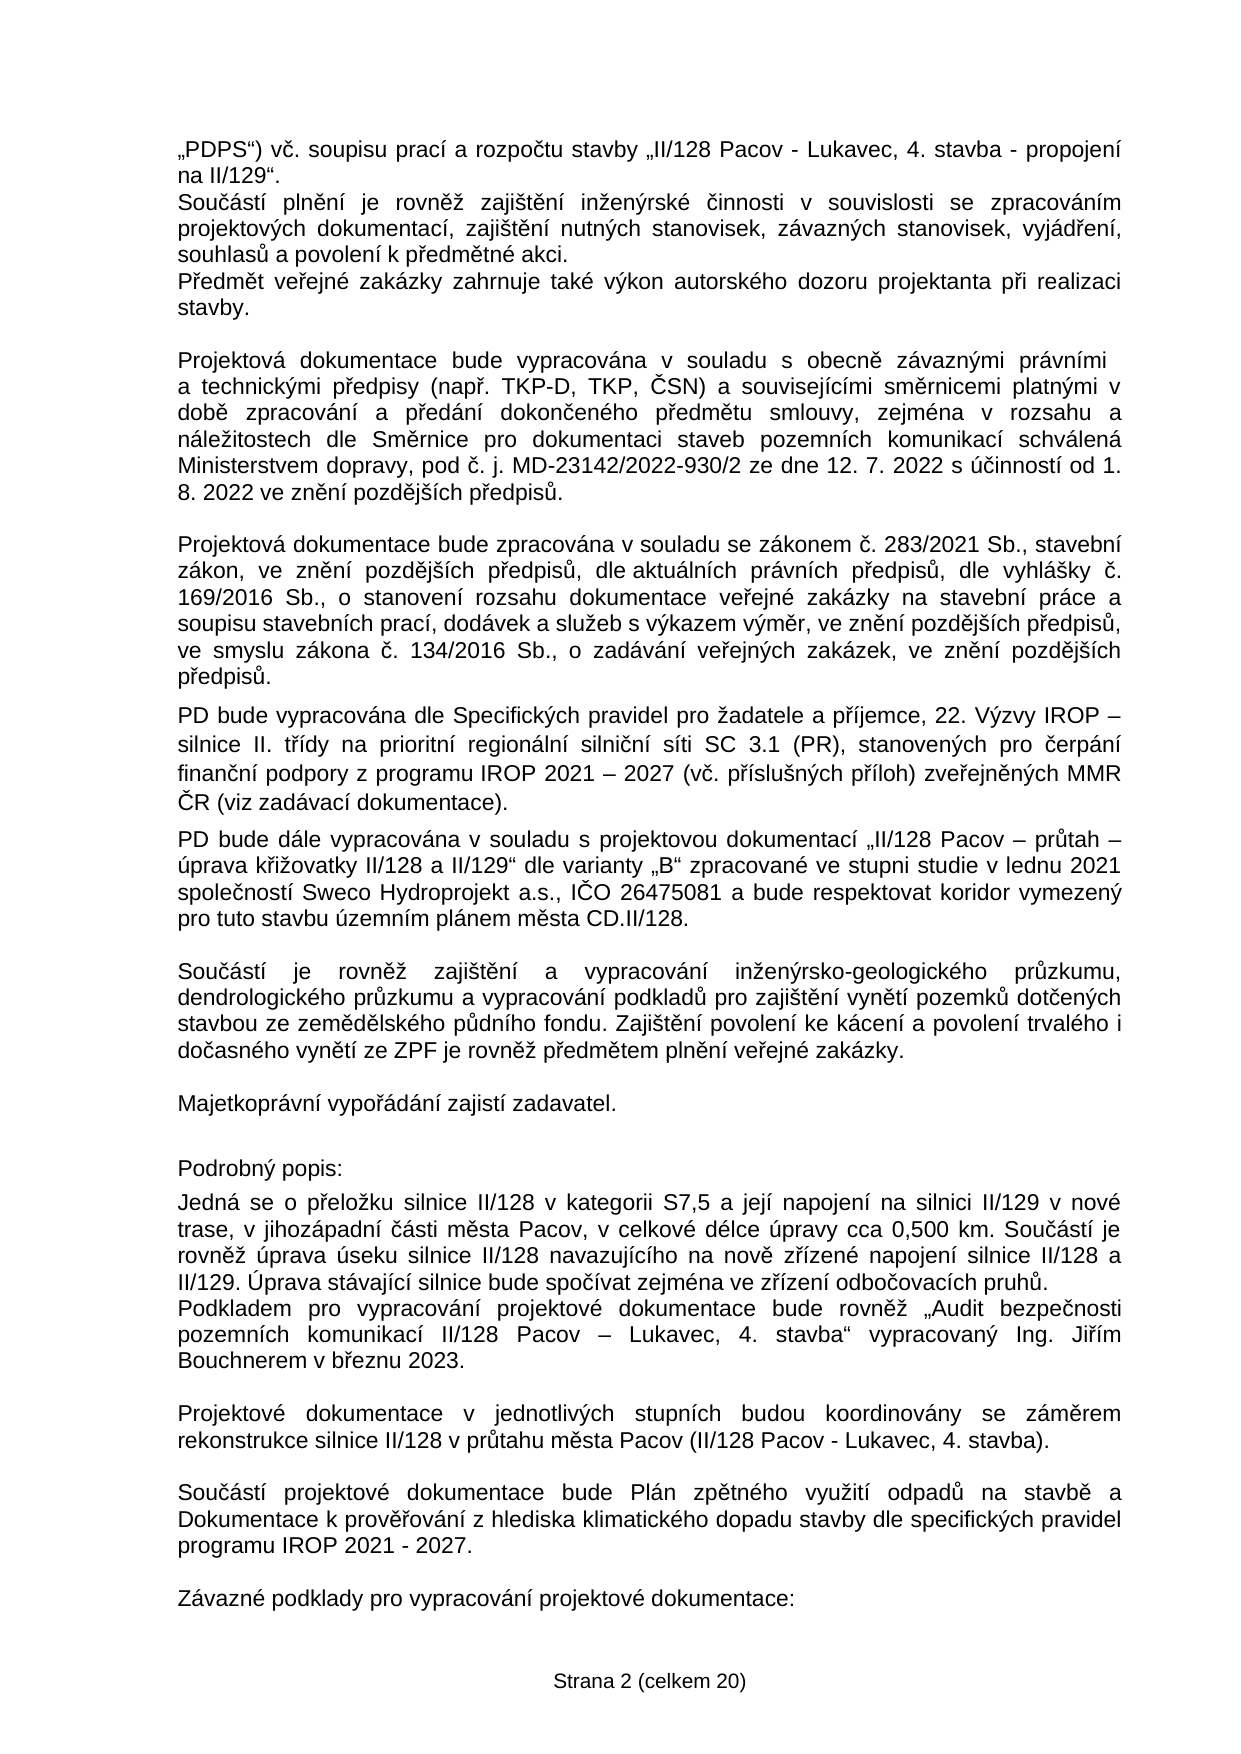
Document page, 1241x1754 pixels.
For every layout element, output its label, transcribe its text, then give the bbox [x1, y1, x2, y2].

text Součástí projektové dokumentace bude Plán zpětného využití odpadů na stavbě a Dokumentace k prověřování z hlediska klimatického dopadu stavby dle specifických pravidel programu IROP 2021 - 2027. [177, 1479, 1122, 1558]
text PD bude vypracována dle Specifických pravidel pro žadatele a příjemce, 22. Výzvy IROP – silnice II. třídy na prioritní regionální silniční síti SC 3.1 (PR), stanovených pro čerpání finanční podpory z programu IROP 2021 – 2027 (vč. příslušných příloh) zveřejněných MMR ČR (viz zadávací dokumentace). [177, 702, 1122, 815]
text Podrobný popis: [177, 1155, 1122, 1181]
text Majetkoprávní vypořádání zajistí zadavatel. [177, 1089, 1122, 1116]
text PD bude dále vypracována v souladu s projektovou dokumentací „II/128 Pacov – průtah – úprava křižovatky II/128 a II/129“ dle varianty „B“ zpracované ve stupni studie v lednu 2021 společností Sweco Hydroprojekt a.s., IČO 26475081yHj a bude respektovat koridor vymezený pro tuto stavbu územním plánem města CD.II/128. [177, 826, 1122, 931]
text Součástí je rovněž zajištění a vypracování inženýrsko-geologického průzkumu, dendrologického průzkumu a vypracování podkladů pro zajištění vynětí pozemků dotčených stavbou ze zemědělského půdního fondu. Zajištění povolení ke kácení a povolení trvalého i dočasného vynětí ze ZPF je rovněž předmětem plnění veřejné zakázky. [177, 958, 1122, 1063]
text Jedná se o přeložku silnice II/128 v kategorii S7,5 a její napojení na silnici II/129 v nové trase, v jihozápadní části města Pacov, v celkové délce úpravy cca 0,500 km. Součástí je rovněž úprava úseku silnice II/128 navazujícího na nově zřízené napojení silnice II/128 a II/129. Úprava stávající silnice bude spočívat zejména ve zřízení odbočovacích pruhů. [177, 1189, 1122, 1295]
text Projektové dokumentace v jednotlivých stupních budou koordinovány se záměrem rekonstrukce silnice II/128 v průtahu města Pacov (II/128 Pacov - Lukavec, 4. stavba). [177, 1400, 1122, 1453]
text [177, 136, 1122, 188]
text Součástí plnění je rovněž zajištění inženýrské činnosti v souvislosti se zpracováním projektových dokumentací, zajištění nutných stanovisek, závazných stanovisek, vyjádření, souhlasů a povolení k předmětné akci. [177, 188, 1122, 268]
text Projektová dokumentace bude zpracována v souladu se zákonem č. 283/2021 Sb., stavební zákon, ve znění pozdějších předpisů, dle aktuálních právních předpisů, dle vyhlášky č. 169/2016 Sb., o stanovení rozsahu dokumentace veřejné zakázky na stavební práce a soupisu stavebních prací, dodávek a služeb s výkazem výměr, ve znění pozdějších předpisů, ve smyslu zákona č. 134/2016 Sb., o zadávání veřejných zakázek, ve znění pozdějších předpisů. [177, 531, 1122, 689]
text Projektová dokumentace bude vypracována v souladu s obecně závaznými právními a technickými předpisy (např. TKP-D, TKP, ČSN) a souvisejícími směrnicemi platnými v době zpracování a předání dokončeného předmětu smlouvy, zejména v rozsahu a náležitostech dle Směrnice pro dokumentaci staveb pozemních komunikací schválená Ministerstvem dopravy, pod č. j. MD-23142/2022-930/2 ze dne 12. 7. 2022 s účinností od 1. 8. 2022 ve znění pozdějších předpisů. [177, 347, 1122, 505]
text Předmět veřejné zakázky zahrnuje také výkon autorského dozoru projektanta při realizaci stavby. [177, 268, 1122, 320]
text Podkladem pro vypracování projektové dokumentace bude rovněž „Audit bezpečnosti pozemních komunikací II/128 Pacov – Lukavec, 4. stavba“ vypracovaný Ing. Jiřím Bouchnerem v březnu 2023. [177, 1295, 1122, 1374]
text Závazné podklady pro vypracování projektové dokumentace: [177, 1585, 1122, 1611]
